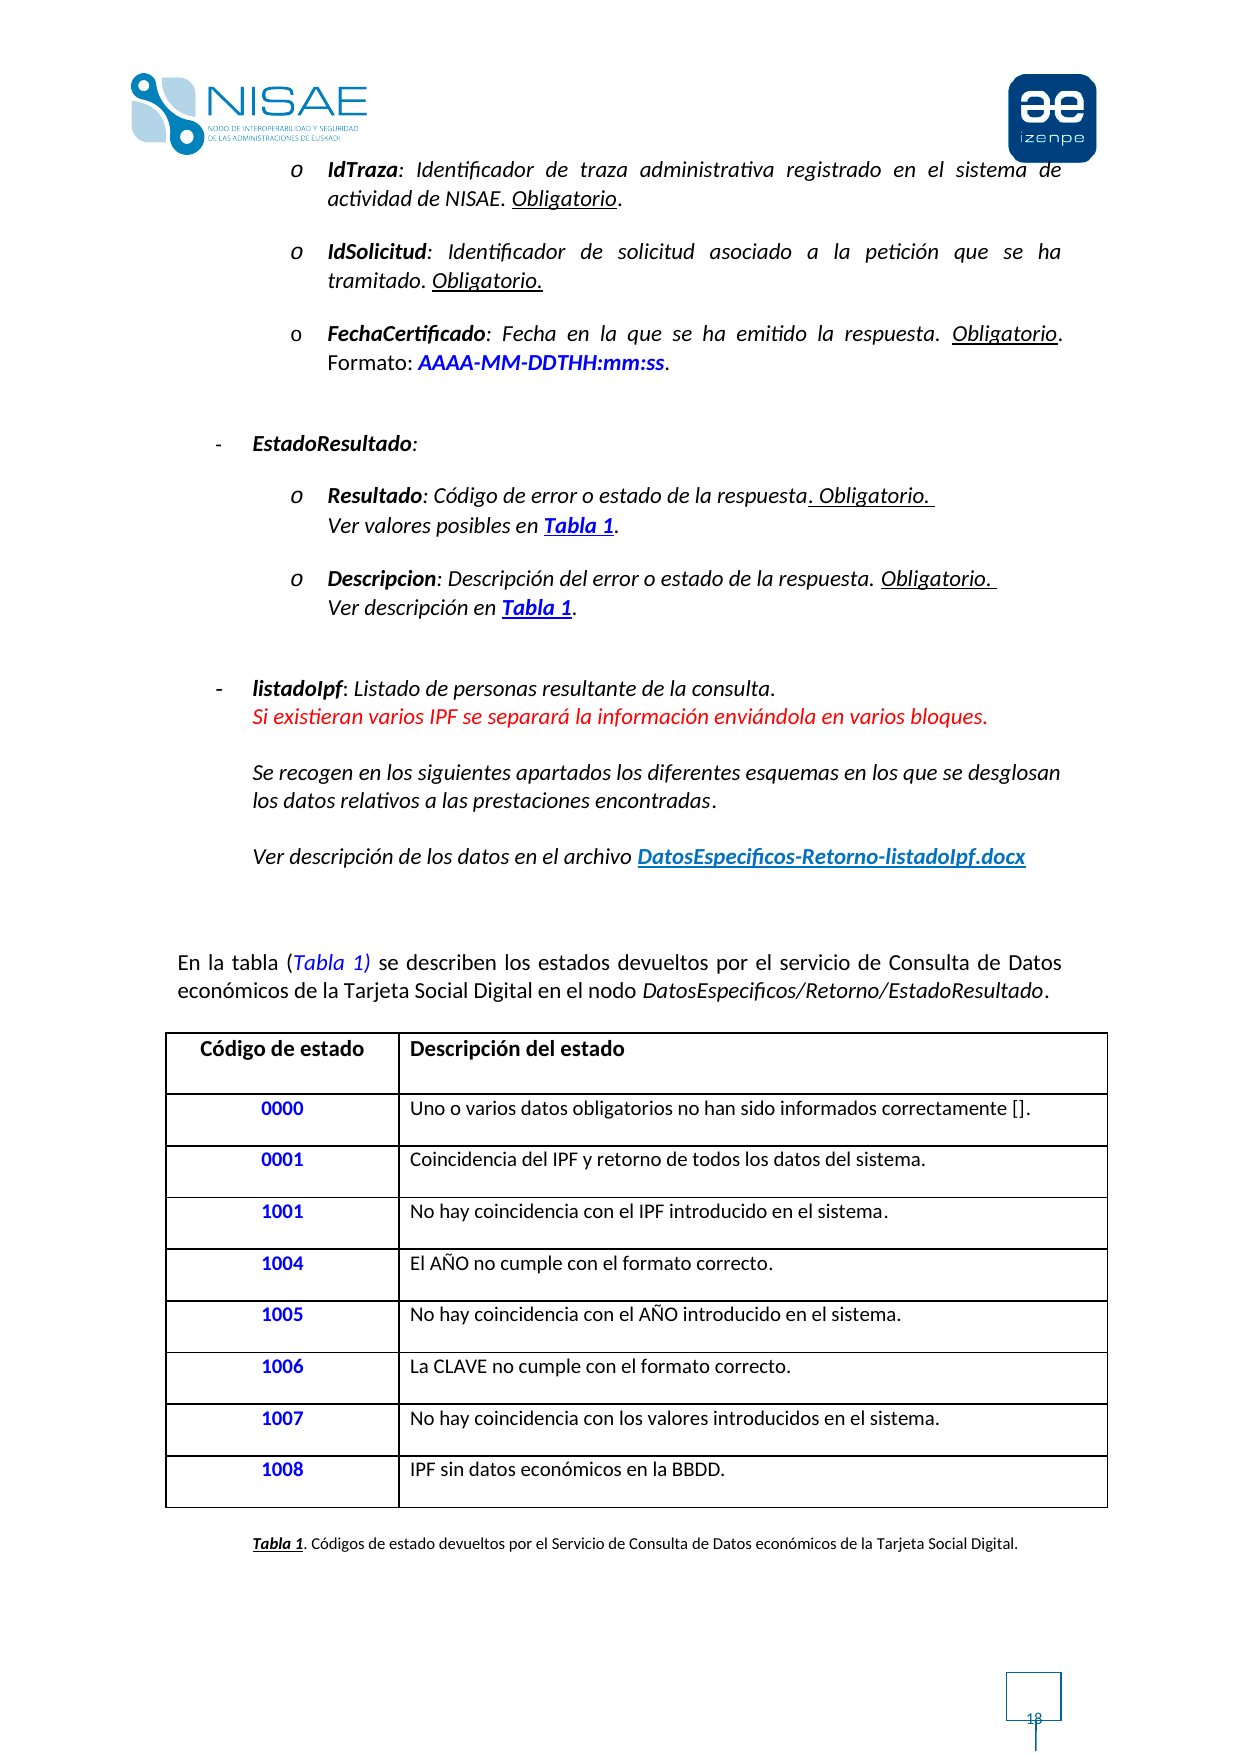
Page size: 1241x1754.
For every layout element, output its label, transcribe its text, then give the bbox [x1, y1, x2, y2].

table_cell 1004 [167, 1250, 398, 1300]
table_cell 0001 [167, 1147, 398, 1197]
text Ver valores posibles en Tabla 1. [290, 511, 1063, 539]
list Resultado: Código de error o estado de la respuesta. Obligatorio. [290, 482, 1063, 511]
picture [149, 73, 386, 155]
text En la tabla (Tabla 1) se describen los estados devueltos por el servicio de Consulta de Datos económicos de la Tarjeta Social Digital en el nodo DatosEspecificos/Retorno/EstadoResultado. [177, 948, 1063, 1004]
list EstadoResultado: [215, 429, 1063, 457]
table_cell No hay coincidencia con el AÑO introducido en el sistema. [400, 1302, 1107, 1352]
list FechaCertificado: Fecha en la que se ha emitido la respuesta. Obligatorio. Formato: AAAA-MM-DDTHH:mm:ss. [290, 319, 1063, 376]
list Si existieran varios IPF se separará la información enviándola en varios bloques. [252, 702, 1063, 730]
table_header Descripción del estado [400, 1034, 1107, 1093]
list listadoIpf: Listado de personas resultante de la consulta. [215, 674, 1063, 702]
picture [139, 81, 148, 90]
picture [181, 131, 193, 143]
list IdTraza: Identificador de traza administrativa registrado en el sistema de actividad de NISAE. Obligatorio. [290, 155, 1063, 212]
table_cell La CLAVE no cumple con el formato correcto. [400, 1353, 1107, 1403]
text Tabla 1. Códigos de estado devueltos por el Servicio de Consulta de Datos económicos de la Tarjeta Social Digital. [177, 1533, 1063, 1553]
picture [1007, 74, 1097, 163]
table_cell 1008 [167, 1457, 398, 1507]
list Descripcion: Descripción del error o estado de la respuesta. Obligatorio. [290, 564, 1063, 593]
table_cell Coincidencia del IPF y retorno de todos los datos del sistema. [400, 1147, 1107, 1197]
table_cell 0000 [167, 1095, 398, 1145]
table_cell No hay coincidencia con el IPF introducido en el sistema. [400, 1198, 1107, 1248]
text Ver descripción en Tabla 1. [290, 593, 1063, 621]
text Ver descripción de los datos en el archivo DatosEspecificos-Retorno-listadoIpf.docx [252, 842, 1093, 870]
table_header Código de estado [167, 1034, 398, 1093]
table_cell Uno o varios datos obligatorios no han sido informados correctamente []. [400, 1095, 1107, 1145]
table_cell 1001 [167, 1198, 398, 1248]
text Se recogen en los siguientes apartados los diferentes esquemas en los que se desglosan los datos relativos a las prestaciones encontradas. [252, 758, 1063, 814]
picture [118, 73, 180, 155]
list IdSolicitud: Identificador de solicitud asociado a la petición que se ha tramitado. Obligatorio. [290, 237, 1063, 294]
table_cell 1006 [167, 1353, 398, 1403]
table_cell No hay coincidencia con los valores introducidos en el sistema. [400, 1405, 1107, 1455]
table_cell 1007 [167, 1405, 398, 1455]
table_cell El AÑO no cumple con el formato correcto. [400, 1250, 1107, 1300]
table_cell 1005 [167, 1302, 398, 1352]
table_cell IPF sin datos económicos en la BBDD. [400, 1457, 1107, 1507]
